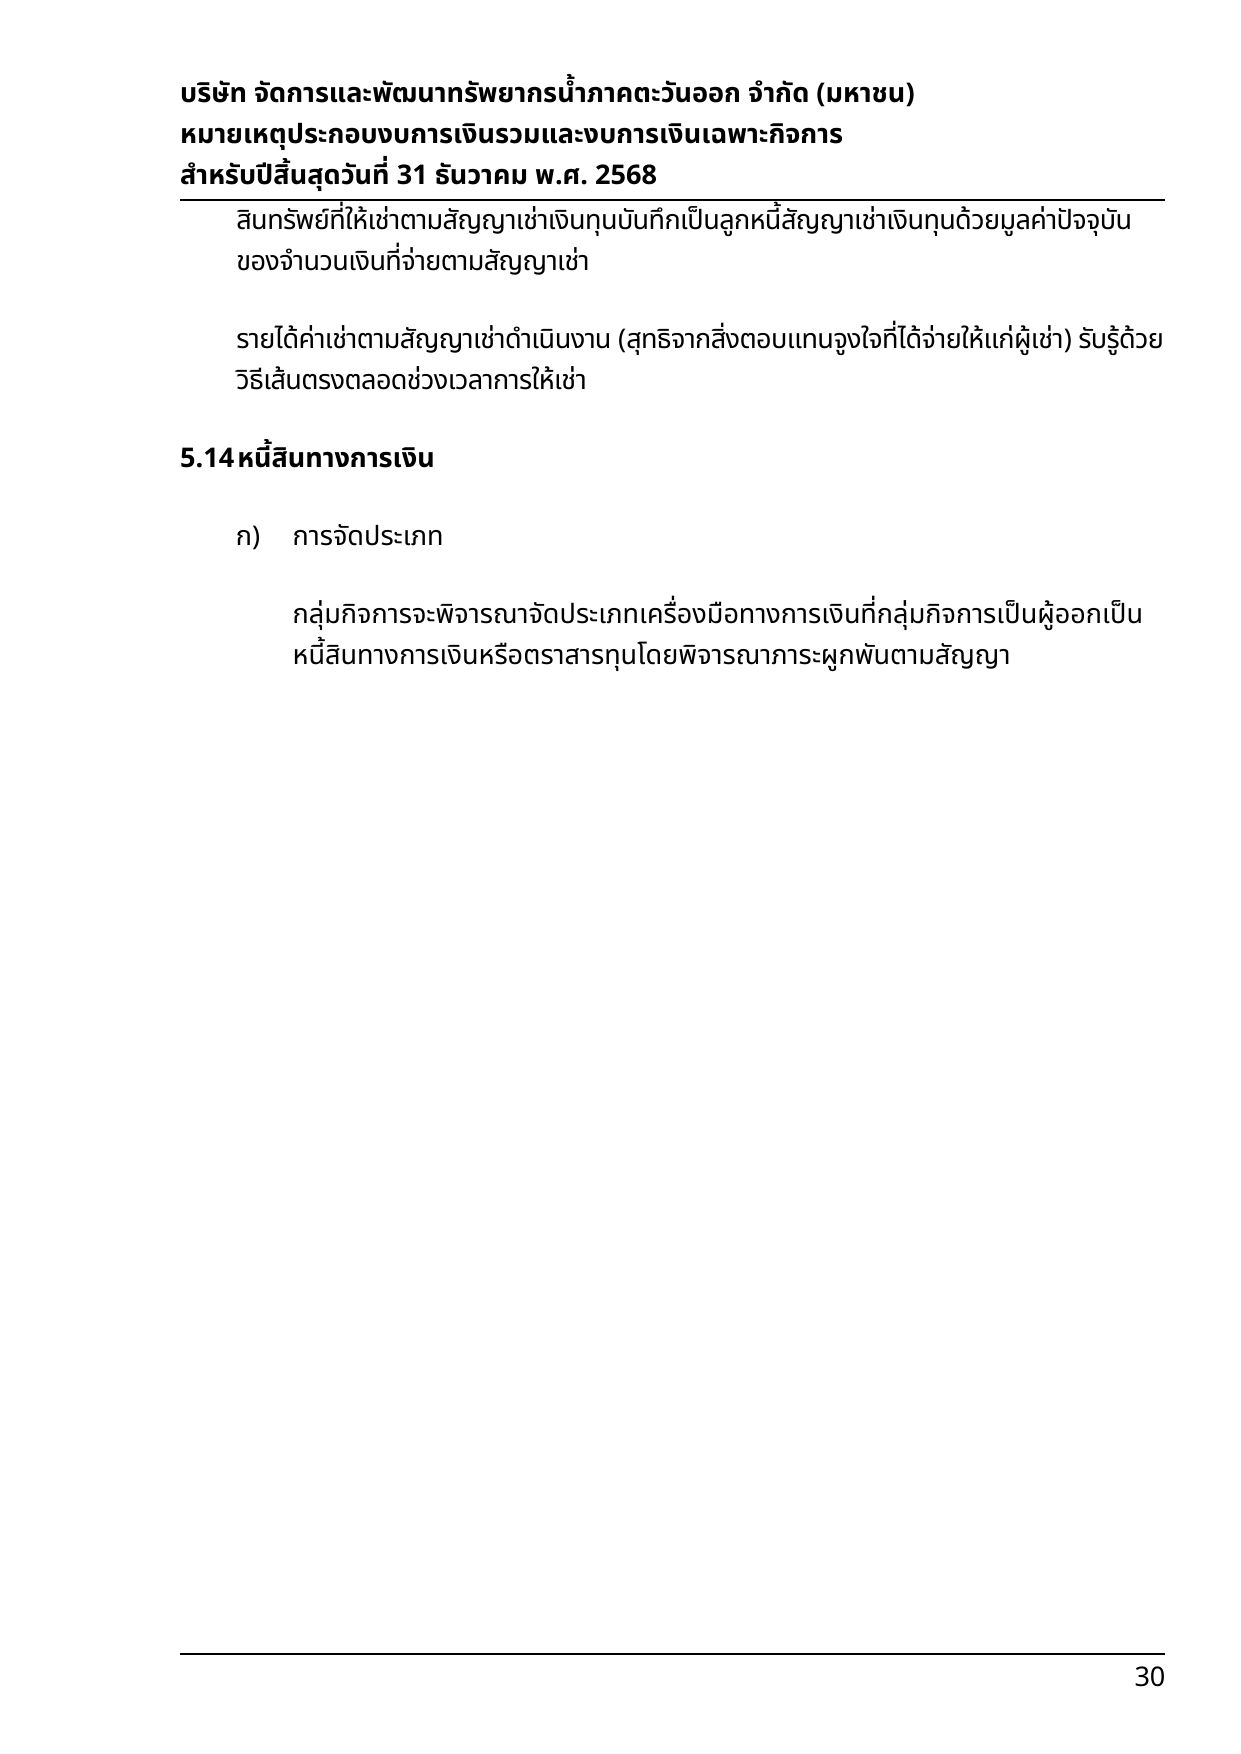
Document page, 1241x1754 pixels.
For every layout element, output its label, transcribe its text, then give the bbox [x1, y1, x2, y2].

text กลุ่มกิจการจะพิจารณาจัดประเภทเครื่องมือทางการเงินที่กลุ่มกิจการเป็นผู้ออกเป็นหนี้สินทางการเงินหรือตราสารทุนโดยพิจารณาภาระผูกพันตามสัญญา [292, 595, 1165, 677]
text 5.14 หนี้สินทางการเงิน [180, 439, 1165, 480]
text สินทรัพย์ที่ให้เช่าตามสัญญาเช่าเงินทุนบันทึกเป็นลูกหนี้สัญญาเช่าเงินทุนด้วยมูลค่าปัจจุบันของจำนวนเงินที่จ่ายตามสัญญาเช่า [236, 201, 1165, 283]
text ก) การจัดประเภท [236, 517, 1165, 558]
text รายได้ค่าเช่าตามสัญญาเช่าดำเนินงาน (สุทธิจากสิ่งตอบแทนจูงใจที่ได้จ่ายให้แก่ผู้เช่า) รับรู้ด้วยวิธีเส้นตรงตลอดช่วงเวลาการให้เช่า [236, 320, 1165, 402]
